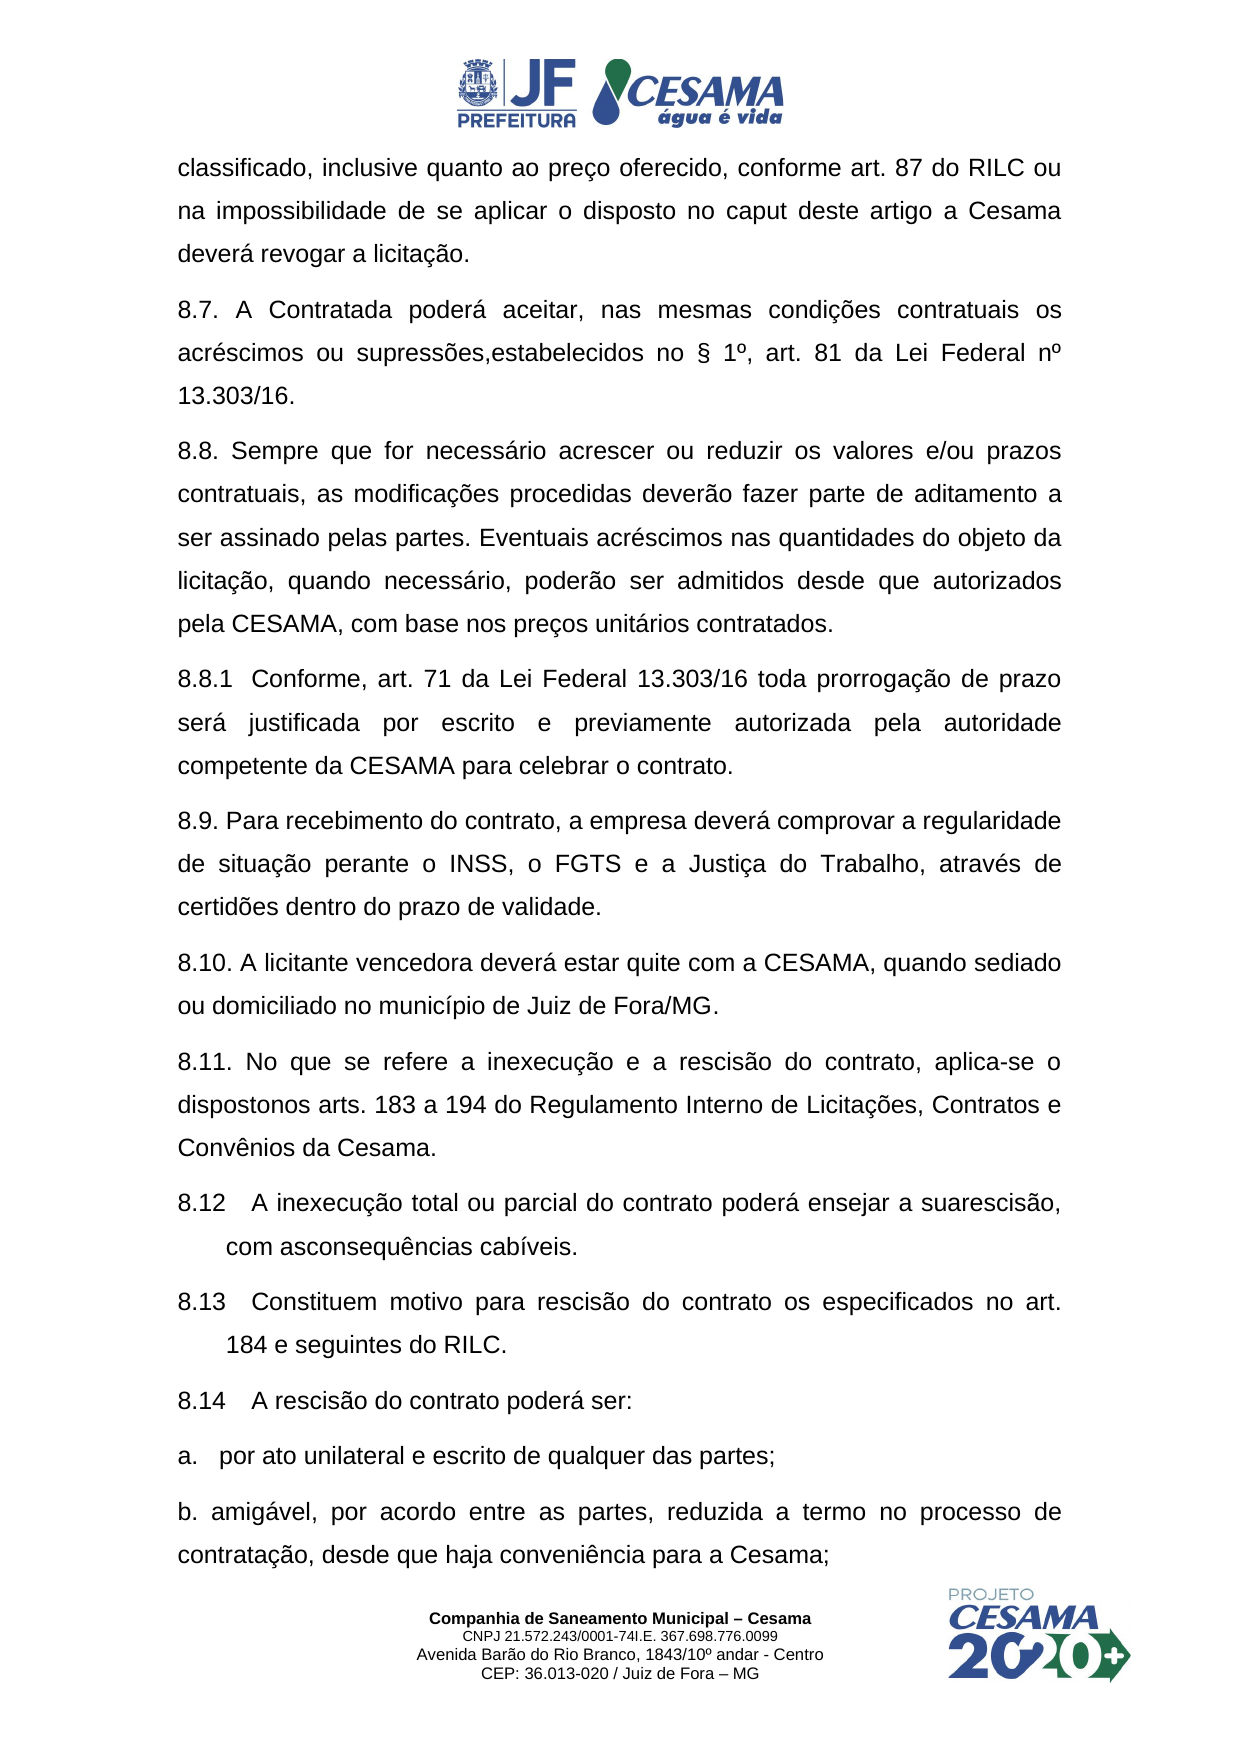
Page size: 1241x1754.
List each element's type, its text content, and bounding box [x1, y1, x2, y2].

text b. amigável, por acordo entre as partes, reduzida a termo no processo de contratação, desde que haja conveniência para a Cesama; [177, 1497, 1063, 1568]
list Constituem motivo para rescisão do contrato os especificados no art. 184 e seguintes do RILC. [177, 1287, 1063, 1359]
text 8.7. A Contratada poderá aceitar, nas mesmas condições contratuais os acréscimos ou supressões,estabelecidos no § 1º, art. 81 da Lei Federal nº 13.303/16. [177, 294, 1063, 409]
text 8.9. Para recebimento do contrato, a empresa deverá comprovar a regularidade de situação perante o INSS, o FGTS e a Justiça do Trabalho, através de certidões dentro do prazo de validade. [177, 806, 1063, 921]
text 8.8. Sempre que for necessário acrescer ou reduzir os valores e/ou prazos contratuais, as modificações procedidas deverão fazer parte de aditamento a ser assinado pelas partes. Eventuais acréscimos nas quantidades do objeto da licitação, quando necessário, poderão ser admitidos desde que autorizados pela CESAMA, com base nos preços unitários contratados. [177, 436, 1063, 638]
text 8.10. A licitante vencedora deverá estar quite com a CESAMA, quando sediado ou domiciliado no município de Juiz de Fora/MG. [177, 948, 1063, 1020]
list Conforme, art. 71 da Lei Federal 13.303/16 toda prorrogação de prazo será justificada por escrito e previamente autorizada pela autoridade competente da CESAMA para celebrar o contrato. [177, 664, 1063, 779]
list 8.11. No que se refere a inexecução e a rescisão do contrato, aplica-se o dispostonos arts. 183 a 194 do Regulamento Interno de Licitações, Contratos e Convênios da Cesama. [177, 1047, 1063, 1162]
list A inexecução total ou parcial do contrato poderá ensejar a suarescisão, com asconsequências cabíveis. [177, 1188, 1063, 1260]
text a. por ato unilateral e escrito de qualquer das partes; [177, 1441, 1063, 1470]
list A rescisão do contrato poderá ser: [177, 1386, 1063, 1414]
picture [456, 59, 784, 128]
picture [948, 1588, 1131, 1683]
